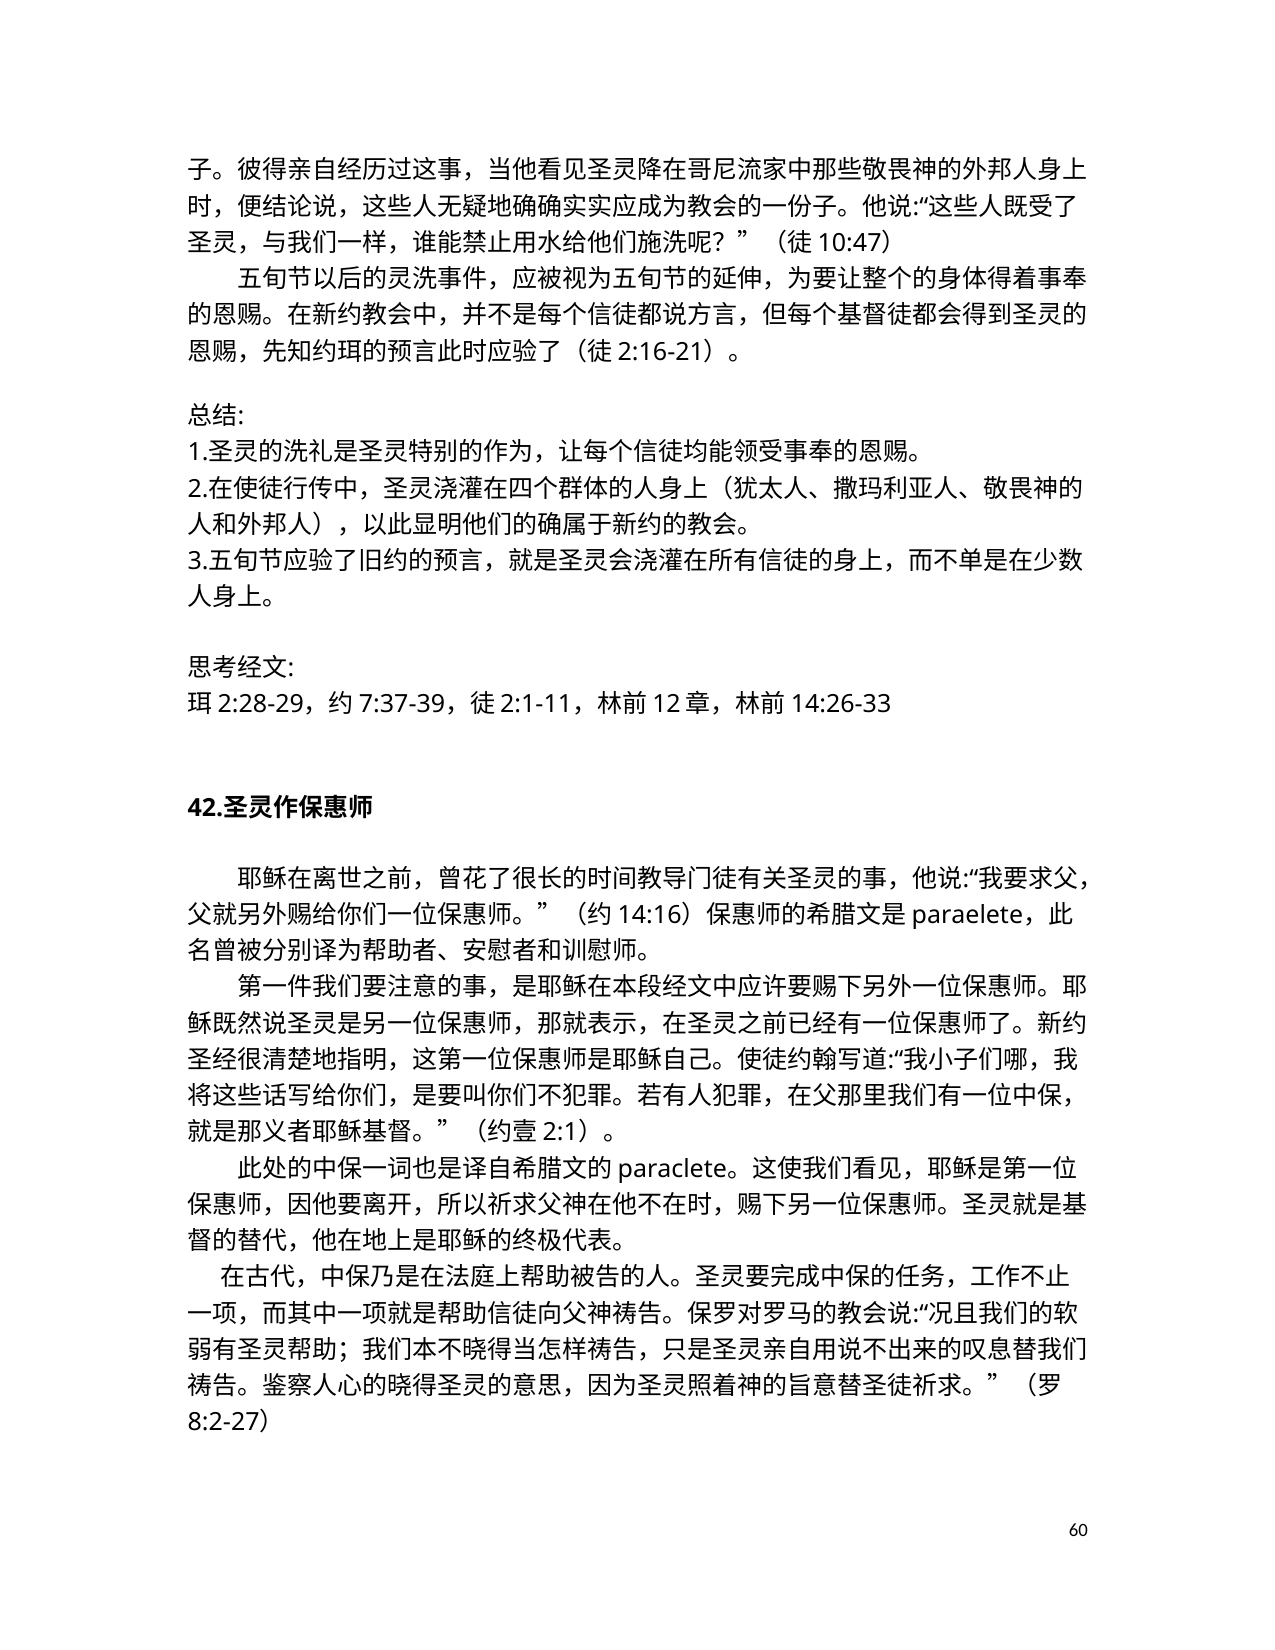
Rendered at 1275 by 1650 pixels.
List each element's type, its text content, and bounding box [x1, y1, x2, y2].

text 珥2:28-29，约7:37-39，徒2:1-11，林前12章，林前14:26-33 [187, 683, 1087, 719]
text 2.在使徒行传中，圣灵浇灌在四个群体的人身上（犹太人、撒玛利亚人、敬畏神的人和外邦人），以此显明他们的确属于新约的教会。 [187, 468, 1087, 541]
text 在古代，中保乃是在法庭上帮助被告的人。圣灵要完成中保的任务，工作不止一项，而其中一项就是帮助信徒向父神祷告。保罗对罗马的教会说:“况且我们的软弱有圣灵帮助；我们本不晓得当怎样祷告，只是圣灵亲自用说不出来的叹息替我们祷告。鉴察人心的晓得圣灵的意思，因为圣灵照着神的旨意替圣徒祈求。”（罗8:2-27） [187, 1257, 1087, 1438]
text 第一件我们要注意的事，是耶稣在本段经文中应许要赐下另外一位保惠师。耶稣既然说圣灵是另一位保惠师，那就表示，在圣灵之前已经有一位保惠师了。新约圣经很清楚地指明，这第一位保惠师是耶稣自己。使徒约翰写道:“我小子们哪，我将这些话写给你们，是要叫你们不犯罪。若有人犯罪，在父那里我们有一位中保，就是那义者耶稣基督。”（约壹2:1）。 [187, 967, 1087, 1148]
text 耶稣在离世之前，曾花了很长的时间教导门徒有关圣灵的事，他说:“我要求父，父就另外赐给你们一位保惠师。”（约14:16）保惠师的希腊文是paraelete，此名曾被分别译为帮助者、安慰者和训慰师。 [187, 858, 1087, 967]
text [187, 150, 1087, 259]
text 总结: [187, 396, 1087, 432]
text 此处的中保一词也是译自希腊文的paraclete。这使我们看见，耶稣是第一位保惠师，因他要离开，所以祈求父神在他不在时，赐下另一位保惠师。圣灵就是基督的替代，他在地上是耶稣的终极代表。 [187, 1148, 1087, 1257]
text 五旬节以后的灵洗事件，应被视为五旬节的延伸，为要让整个的身体得着事奉的恩赐。在新约教会中，并不是每个信徒都说方言，但每个基督徒都会得到圣灵的恩赐，先知约珥的预言此时应验了（徒2:16-21）。 [187, 259, 1087, 367]
text 3.五旬节应验了旧约的预言，就是圣灵会浇灌在所有信徒的身上，而不单是在少数人身上。 [187, 541, 1087, 613]
text 1.圣灵的洗礼是圣灵特别的作为，让每个信徒均能领受事奉的恩赐。 [187, 432, 1087, 468]
text 42.圣灵作保惠师 [187, 788, 1087, 824]
text 思考经文: [187, 647, 1087, 683]
